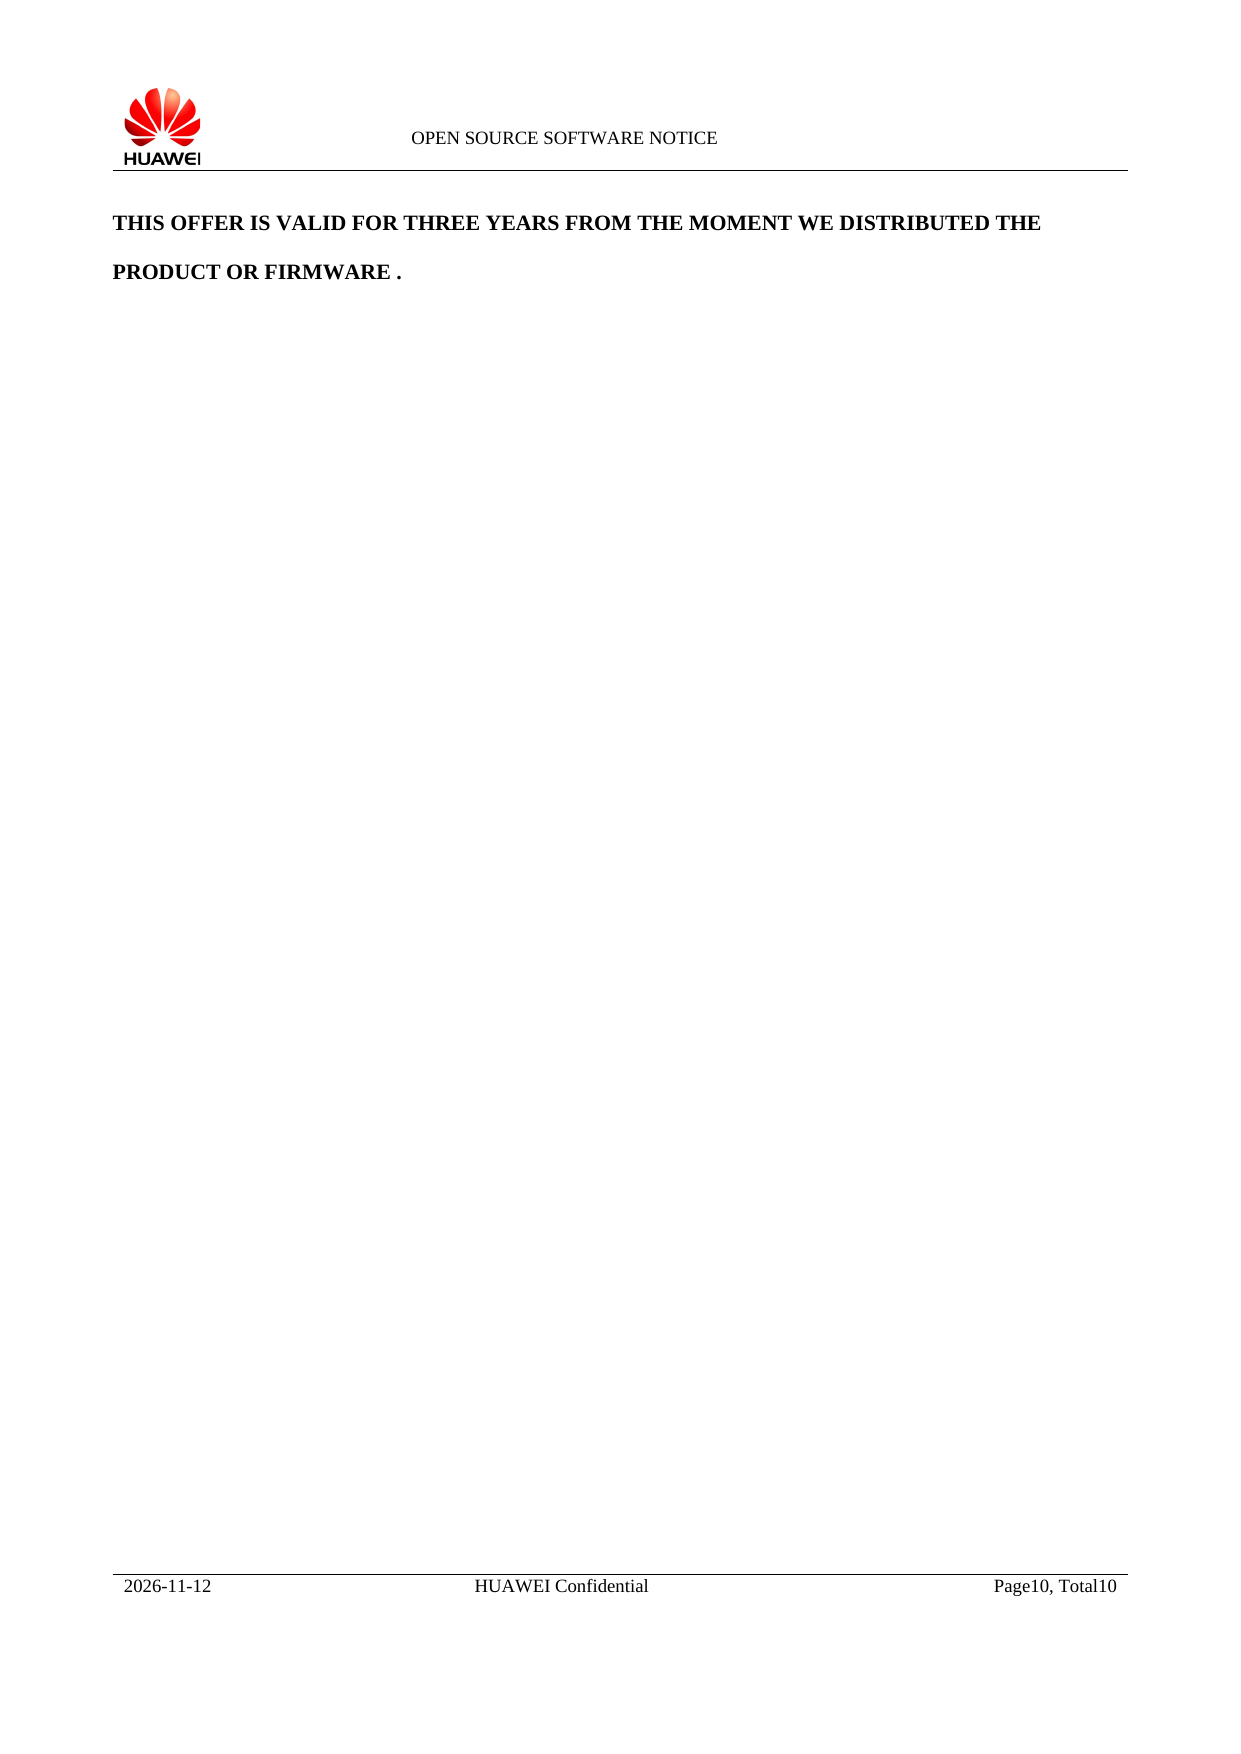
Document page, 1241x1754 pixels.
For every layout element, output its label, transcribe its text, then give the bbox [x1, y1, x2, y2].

picture [124, 88, 201, 165]
text This offer is valid for three years from the moment we distributed the product or firmware . [112, 206, 1128, 288]
